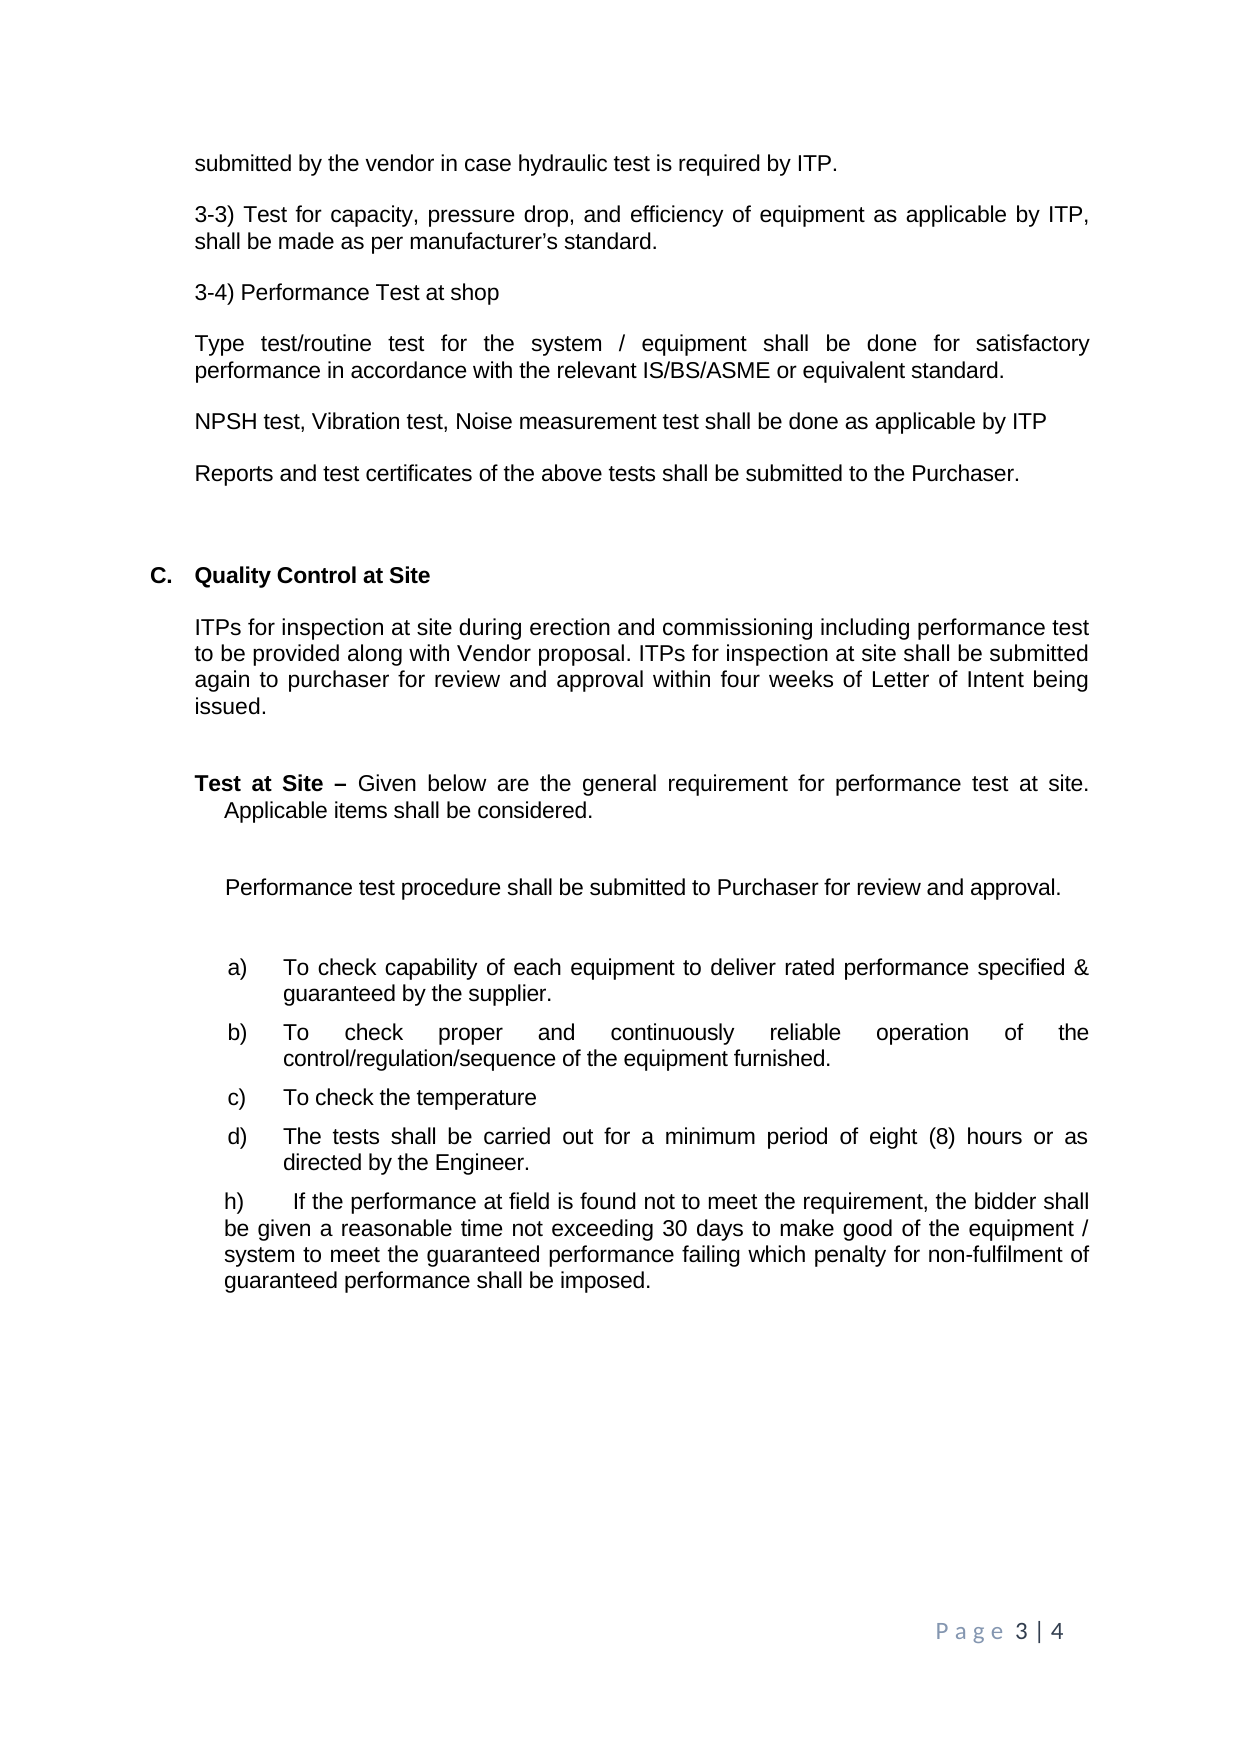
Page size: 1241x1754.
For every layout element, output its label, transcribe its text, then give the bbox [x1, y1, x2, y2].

text ITPs for inspection at site during erection and commissioning including performance test to be provided along with Vendor proposal. ITPs for inspection at site shall be submitted again to purchaser for review and approval within four weeks of Letter of Intent being issued. [194, 613, 1090, 719]
text Performance test procedure shall be submitted to Purchaser for review and approval. [224, 874, 1090, 901]
list To check proper and continuously reliable operation of the control/regulation/sequence of the equipment furnished. [227, 1019, 1090, 1072]
text c) To check the temperature [227, 1084, 1090, 1111]
text NPSH test, Vibration test, Noise measurement test shall be done as applicable by ITP [194, 408, 1090, 434]
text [194, 150, 1090, 176]
list To check capability of each equipment to deliver rated performance specified & guaranteed by the supplier. [227, 954, 1090, 1006]
list Quality Control at Site [150, 562, 1090, 588]
text 3-4) Performance Test at shop [150, 279, 1090, 305]
text h) If the performance at field is found not to meet the requirement, the bidder shall be given a reasonable time not exceeding 30 days to make good of the equipment / system to meet the guaranteed performance failing which penalty for non-fulfilment of guaranteed performance shall be imposed. [168, 1188, 1090, 1294]
text Reports and test certificates of the above tests shall be submitted to the Purchaser. [150, 459, 1090, 486]
text 3-3) Test for capacity, pressure drop, and efficiency of equipment as applicable by ITP, shall be made as per manufacturer’s standard. [194, 201, 1090, 254]
text Type test/routine test for the system / equipment shall be done for satisfactory performance in accordance with the relevant IS/BS/ASME or equivalent standard. [194, 330, 1090, 383]
text d) The tests shall be carried out for a minimum period of eight (8) hours or as directed by the Engineer. [227, 1123, 1090, 1176]
text Test at Site – Given below are the general requirement for performance test at site. Applicable items shall be considered. [194, 770, 1090, 823]
